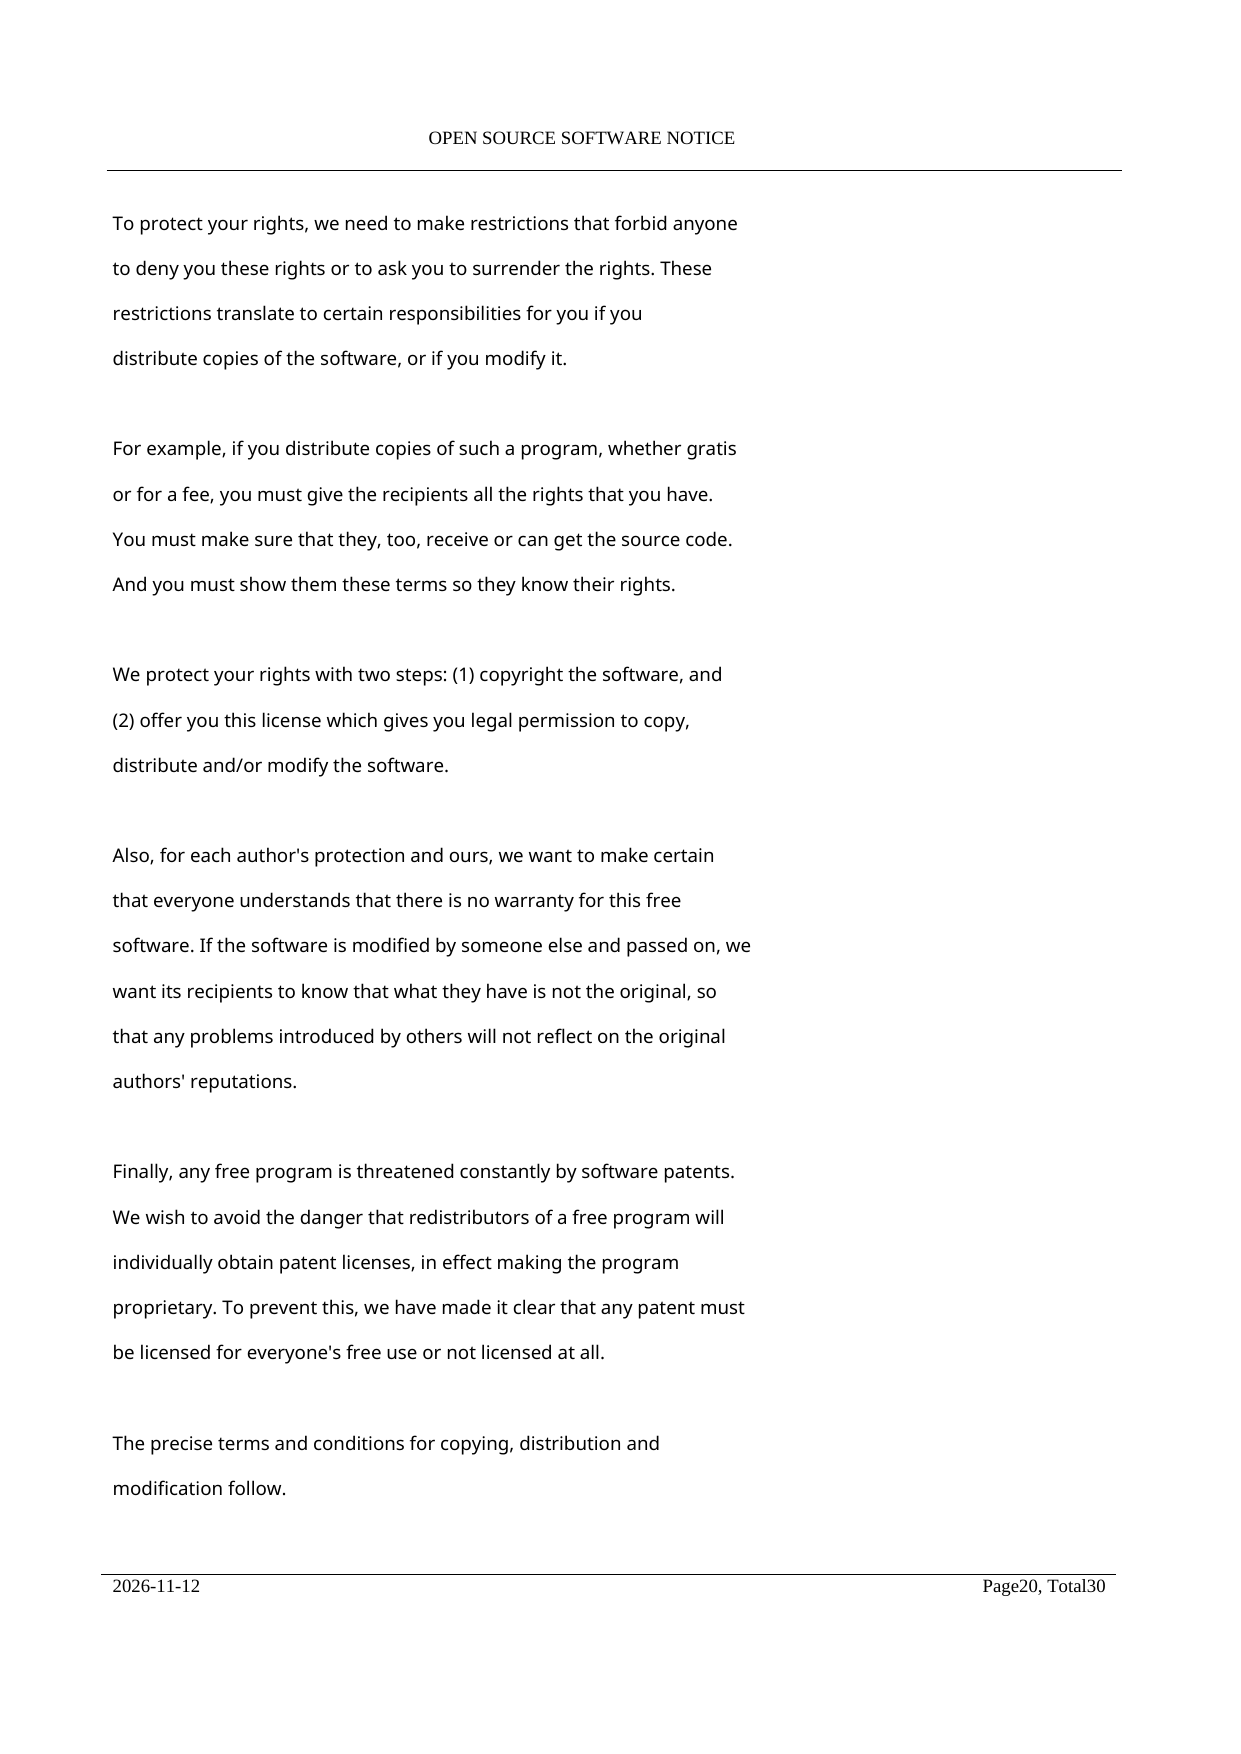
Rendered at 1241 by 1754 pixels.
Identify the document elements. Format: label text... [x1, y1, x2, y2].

text to deny you these rights or to ask you to surrender the rights. These [112, 252, 1128, 284]
text The precise terms and conditions for copying, distribution and [112, 1426, 1128, 1459]
text individually obtain patent licenses, in effect making the program [112, 1246, 1128, 1278]
text And you must show them these terms so they know their rights. [112, 568, 1128, 600]
text authors' reputations. [112, 1065, 1128, 1097]
text that any problems introduced by others will not reflect on the original [112, 1020, 1128, 1052]
text We protect your rights with two steps: (1) copyright the software, and [112, 658, 1128, 691]
text You must make sure that they, too, receive or can get the source code. [112, 523, 1128, 555]
text (2) offer you this license which gives you legal permission to copy, [112, 703, 1128, 736]
text distribute copies of the software, or if you modify it. [112, 342, 1128, 374]
text that everyone understands that there is no warranty for this free [112, 884, 1128, 917]
text software. If the software is modified by someone else and passed on, we [112, 929, 1128, 962]
text be licensed for everyone's free use or not licensed at all. [112, 1336, 1128, 1369]
text proprietary. To prevent this, we have made it clear that any patent must [112, 1291, 1128, 1323]
text restrictions translate to certain responsibilities for you if you [112, 297, 1128, 329]
text Also, for each author's protection and ours, we want to make certain [112, 839, 1128, 871]
text Finally, any free program is threatened constantly by software patents. [112, 1155, 1128, 1188]
text distribute and/or modify the software. [112, 749, 1128, 781]
text or for a fee, you must give the recipients all the rights that you have. [112, 477, 1128, 510]
text modification follow. [112, 1472, 1128, 1504]
text For example, if you distribute copies of such a program, whether gratis [112, 432, 1128, 465]
text want its recipients to know that what they have is not the original, so [112, 974, 1128, 1007]
text To protect your rights, we need to make restrictions that forbid anyone [112, 206, 1128, 239]
text We wish to avoid the danger that redistributors of a free program will [112, 1201, 1128, 1233]
